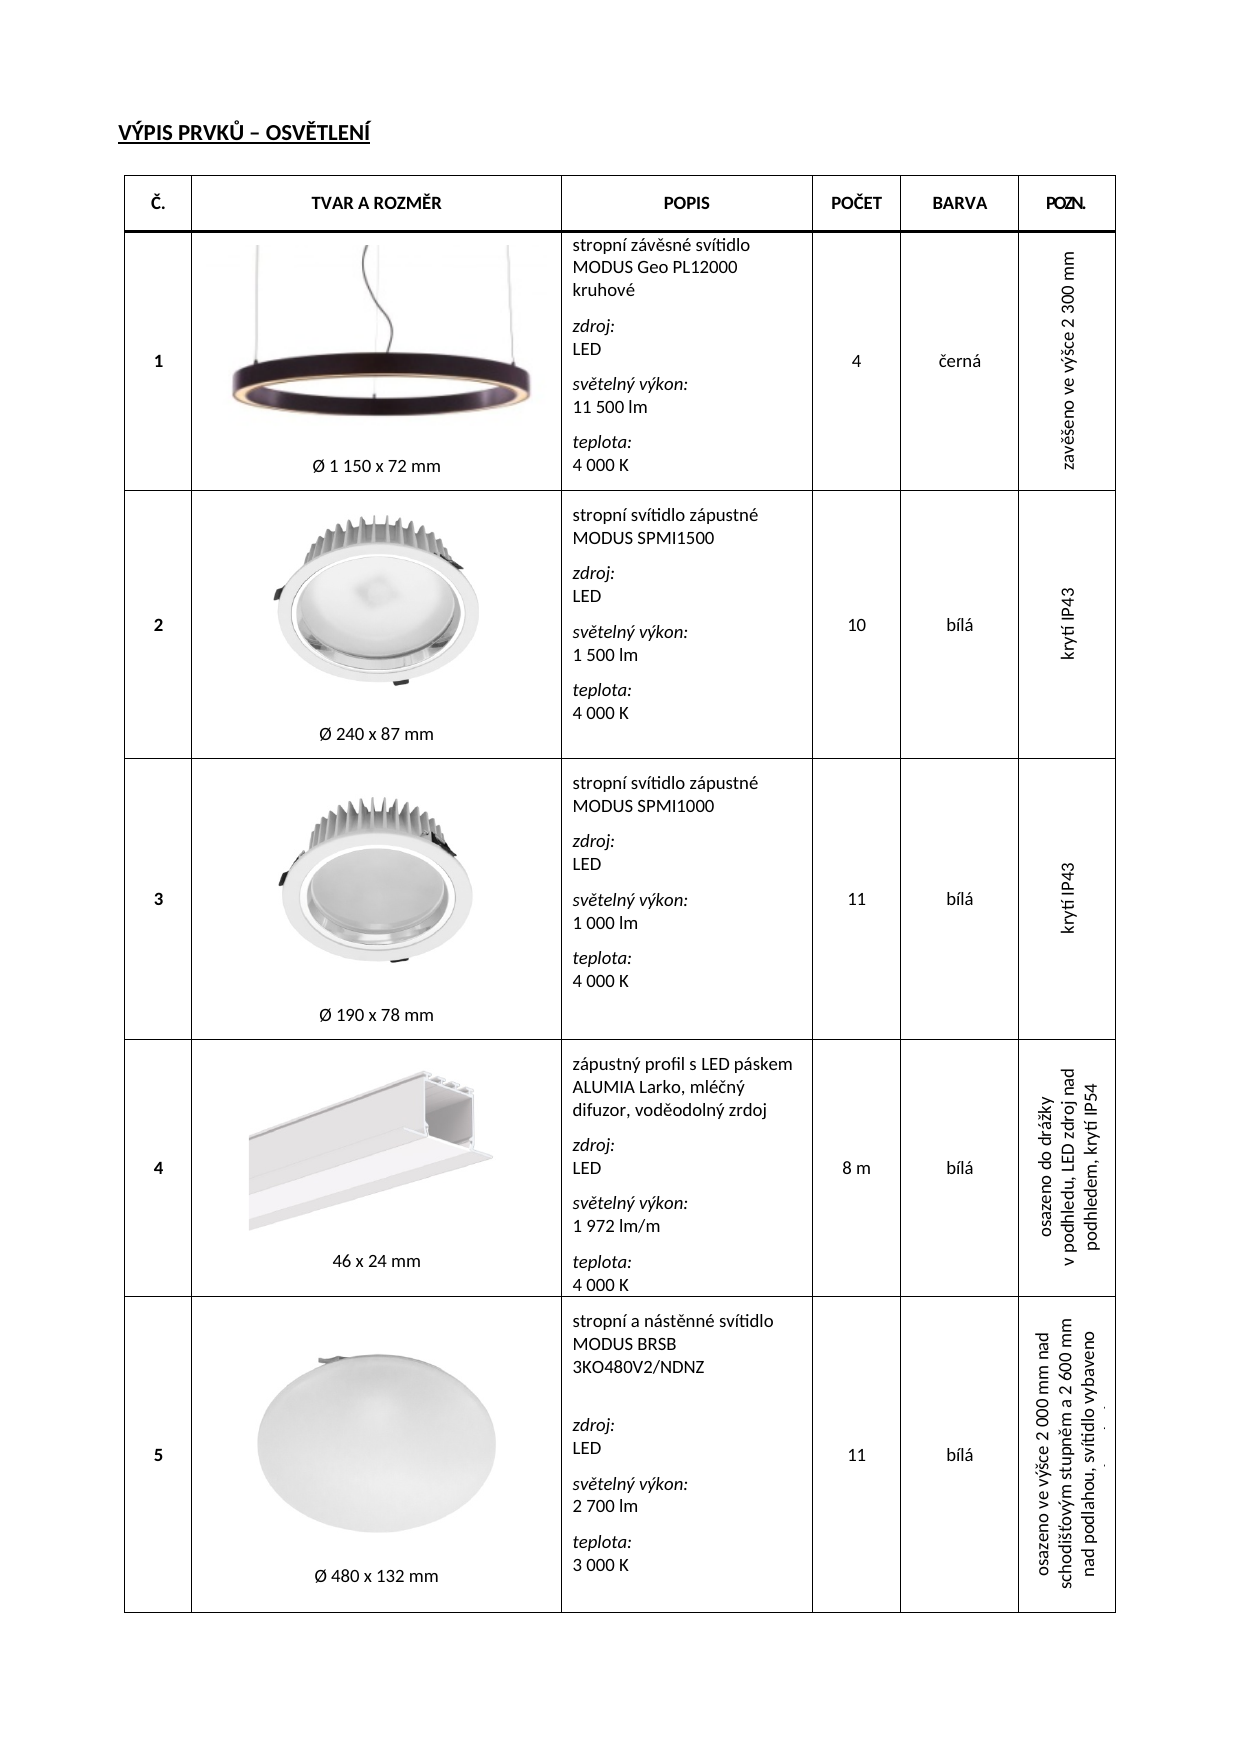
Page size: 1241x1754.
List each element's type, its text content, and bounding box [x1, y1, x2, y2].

table_cell Ø 190 x 78 mm [192, 759, 561, 1038]
table_cell 1 [125, 233, 191, 490]
table_header počet [813, 176, 900, 229]
table_cell bílá [901, 491, 1018, 758]
table_cell zavěšeno ve výšce 2 300 mm [1019, 233, 1115, 490]
picture [248, 1052, 504, 1237]
table_cell zápustný profil s LED páskem ALUMIA Larko, mléčný difuzor, voděodolný zrdoj zdroj: LED světelný výkon: 1 972 lm/m teplota: 4 000 K [562, 1040, 812, 1296]
table_cell Ø 240 x 87 mm [192, 491, 561, 758]
table_cell 11 [813, 759, 900, 1038]
table_header tvar a rozměr [192, 176, 561, 229]
table_cell bílá [901, 759, 1018, 1038]
table_cell stropní a nástěnné svítidlo MODUS BRSB 3KO480V2/NDNZ zdroj: LED světelný výkon: 2 700 lm teplota: 3 000 K [562, 1297, 812, 1612]
table_header č. [125, 176, 191, 229]
table_header barva [901, 176, 1018, 229]
table_cell Ø 1 150 x 72 mm [192, 233, 561, 490]
table_cell 11 [813, 1297, 900, 1612]
picture [272, 503, 481, 710]
text VÝPIS PRVKŮ – OSVĚTLENÍ [118, 118, 1122, 146]
table_cell 8 m [813, 1040, 900, 1296]
table_cell bílá [901, 1040, 1018, 1296]
table_cell bílá [901, 1297, 1018, 1612]
table_cell krytí IP43 [1019, 759, 1115, 1038]
picture [255, 1321, 498, 1564]
table_cell stropní svítidlo zápustné MODUS SPMI1500 zdroj: LED světelný výkon: 1 500 lm teplota: 4 000 K [562, 491, 812, 758]
table_cell 4 [125, 1040, 191, 1296]
table_cell 2 [125, 491, 191, 758]
table_header popis [562, 176, 812, 229]
table_cell osazeno ve výšce 2 000 mm nad schodišťovým stupněm a 2 600 mm nad podlahou, svítidlo vybaveno nouzovým zdrojem [1019, 1297, 1115, 1612]
table_cell stropní svítidlo zápustné MODUS SPMI1000 zdroj: LED světelný výkon: 1 000 lm teplota: 4 000 K [562, 759, 812, 1038]
picture [272, 783, 481, 991]
table_cell černá [901, 233, 1018, 490]
table_cell stropní závěsné svítidlo MODUS Geo PL12000 kruhové zdroj: LED světelný výkon: 11 500 lm teplota: 4 000 K [562, 233, 812, 490]
table_cell 46 x 24 mm [192, 1040, 561, 1296]
table_cell osazeno do drážky v podhledu, LED zdroj nad podhledem, krytí IP54 [1019, 1040, 1115, 1296]
table_cell 4 [813, 233, 900, 490]
table_cell Ø 480 x 132 mm [192, 1297, 561, 1612]
table_cell 5 [125, 1297, 191, 1612]
table_header pozn. [1019, 176, 1115, 229]
picture [206, 245, 547, 430]
table_cell 3 [125, 759, 191, 1038]
table_cell 10 [813, 491, 900, 758]
table_cell krytí IP43 [1019, 491, 1115, 758]
